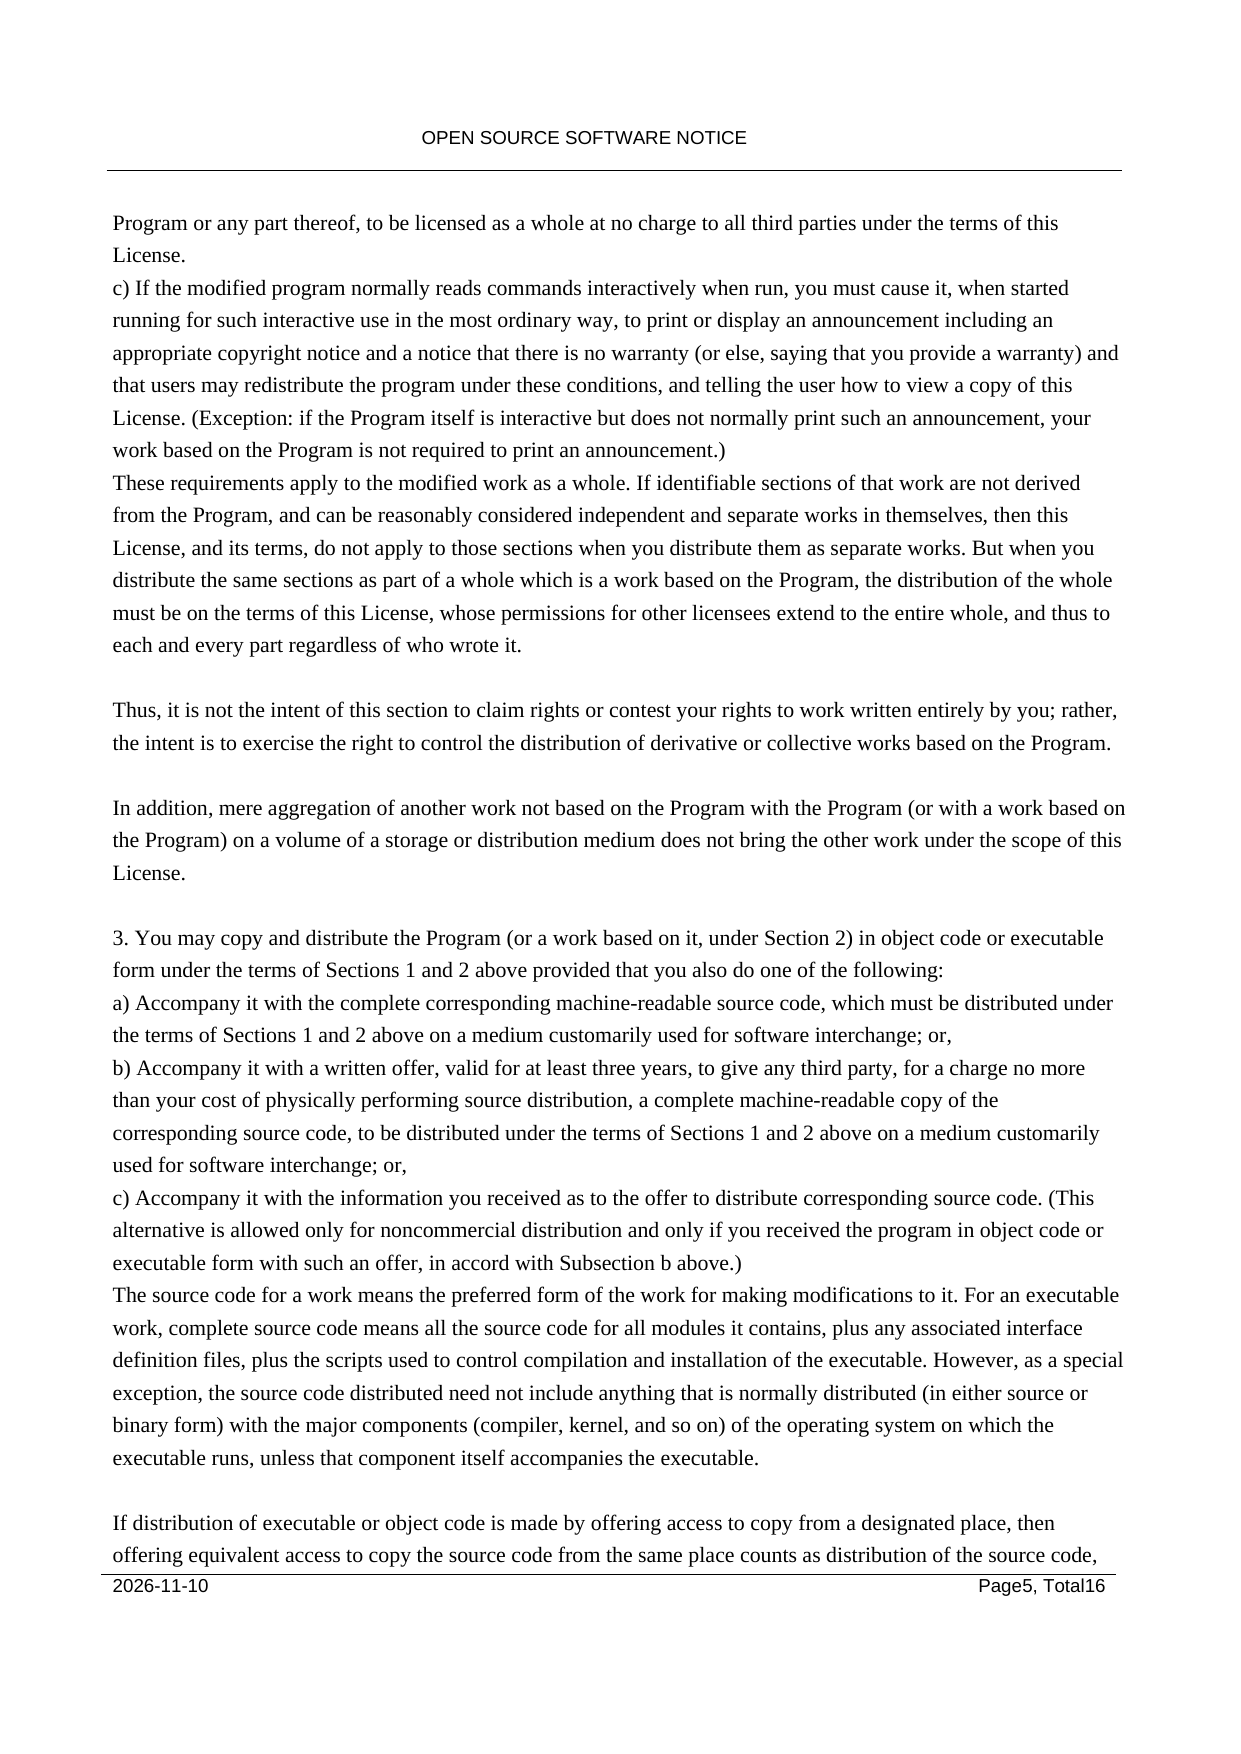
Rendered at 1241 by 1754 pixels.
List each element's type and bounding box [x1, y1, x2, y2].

text [112, 206, 1128, 1571]
